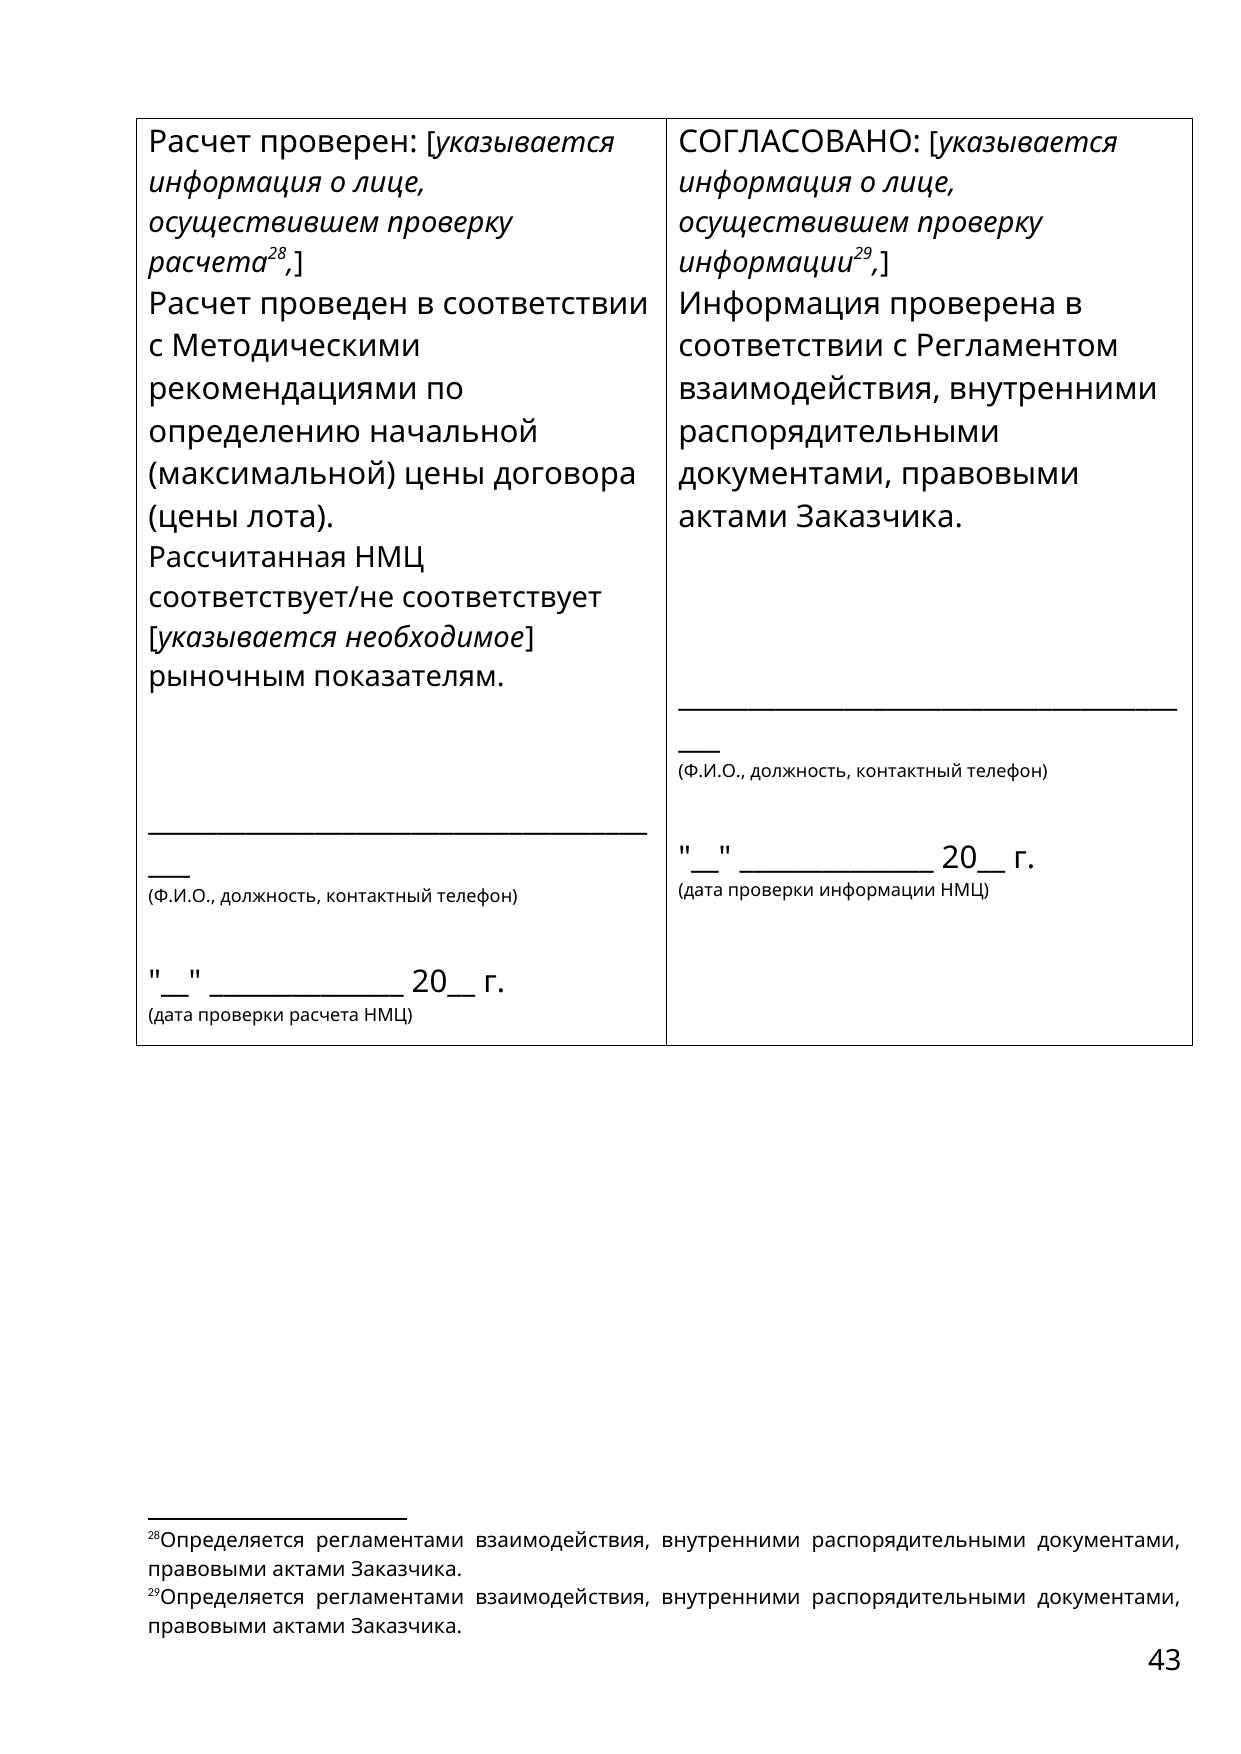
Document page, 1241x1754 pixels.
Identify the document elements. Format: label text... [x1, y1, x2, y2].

table_header Расчет проверен: [указывается информация о лице, осуществившем проверку расчета,] Расчет проведен в соответствии с Методическими рекомендациями по определению начальной (максимальной) цены договора (цены лота). Рассчитанная НМЦ соответствует/не соответствует [указывается необходимое] рыночным показателям. _______________________________________ (Ф.И.О., должность, контактный телефон) "__" ______________ 20__ г. (дата проверки расчета НМЦ) [137, 119, 666, 1044]
table_header СОГЛАСОВАНО: [указывается информация о лице, осуществившем проверку информации,] Информация проверена в соответствии с Регламентом взаимодействия, внутренними распорядительными документами, правовыми актами Заказчика. _______________________________________ (Ф.И.О., должность, контактный телефон) "__" ______________ 20__ г. (дата проверки информации НМЦ) [667, 119, 1192, 1044]
